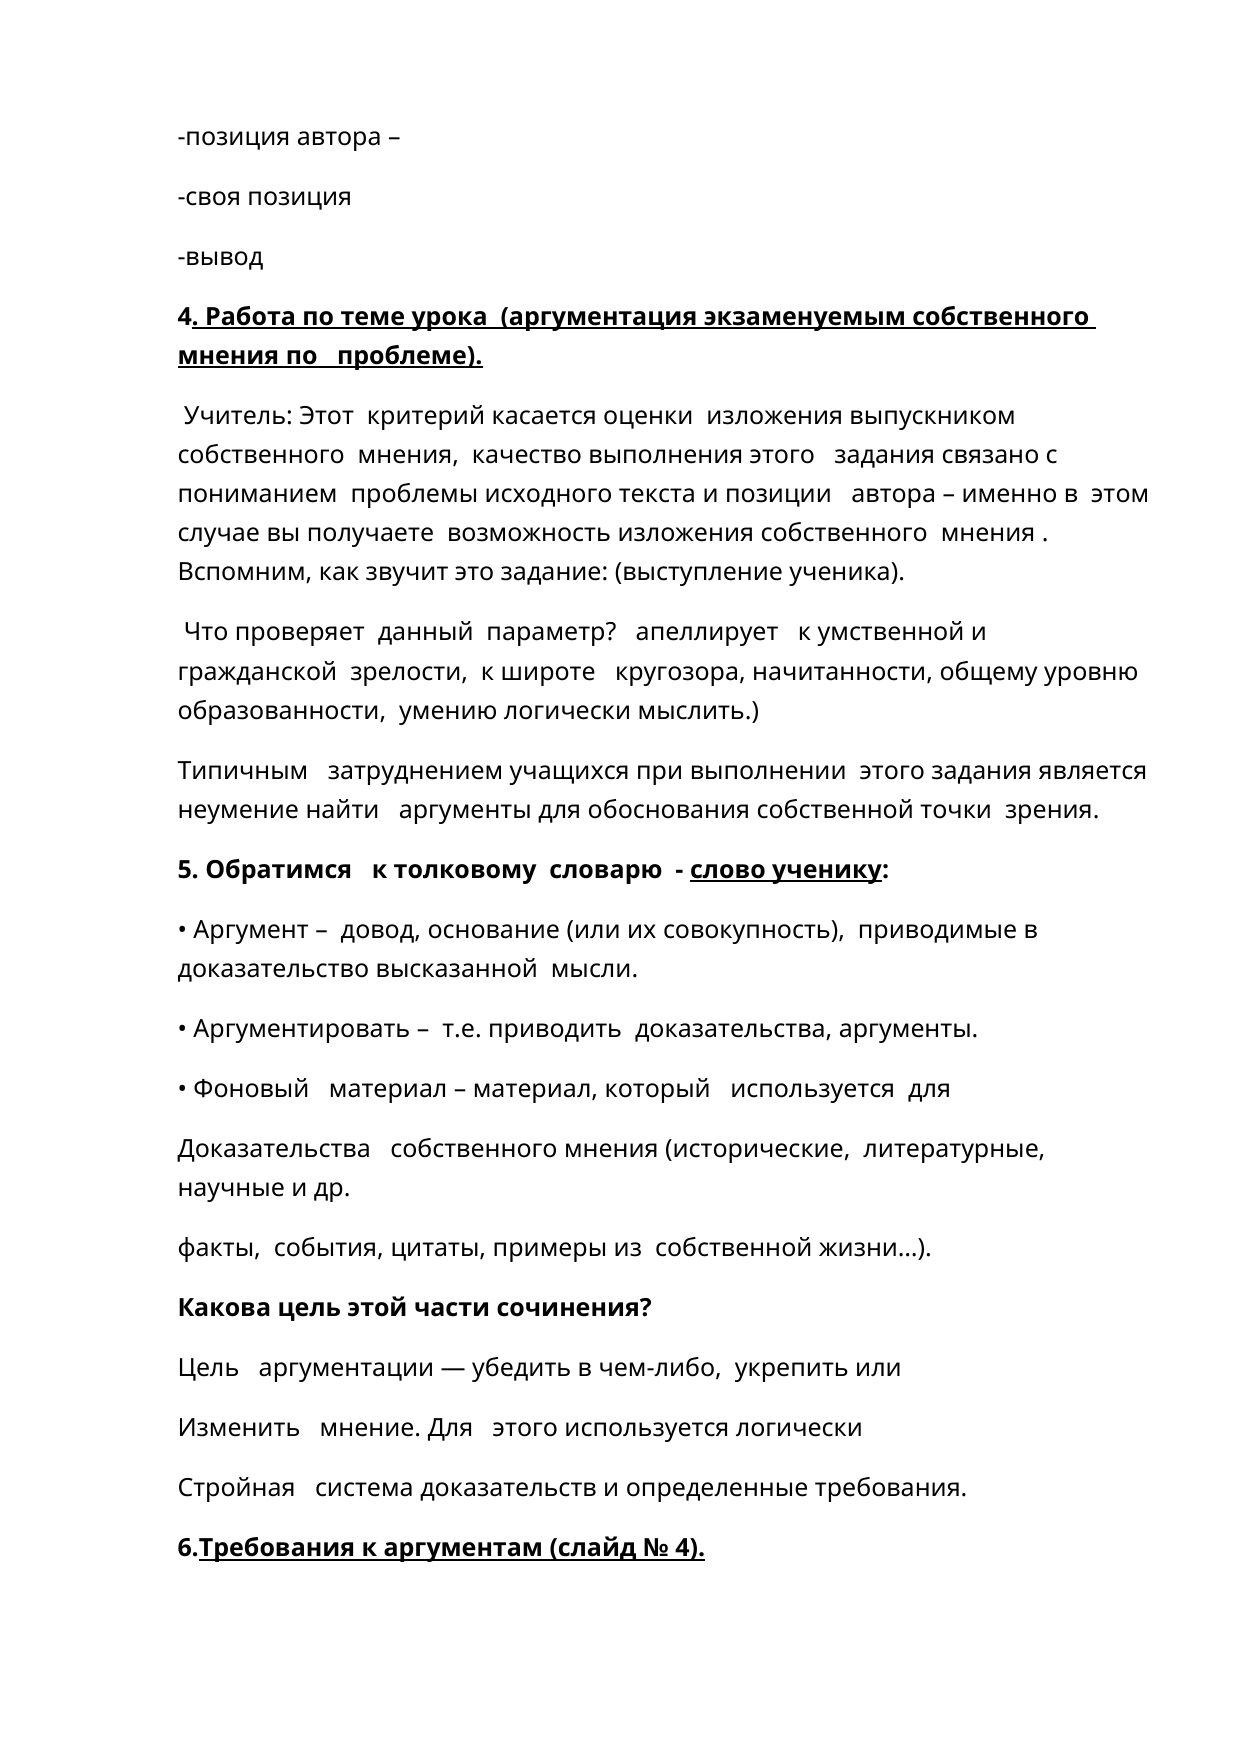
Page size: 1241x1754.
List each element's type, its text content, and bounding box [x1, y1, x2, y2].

text -своя позиция [177, 178, 1152, 212]
text факты, события, цитаты, примеры из собственной жизни…). [177, 1230, 1152, 1264]
text 4. Работа по теме урока (аргументация экзаменуемым собственного мнения по проблеме). [177, 298, 1152, 371]
text Изменить мнение. Для этого используется логически [177, 1410, 1152, 1444]
text Доказательства собственного мнения (исторические, литературные, научные и др. [177, 1131, 1152, 1204]
text Цель аргументации — убедить в чем-либо, укрепить или [177, 1350, 1152, 1384]
text Стройная система доказательств и определенные требования. [177, 1470, 1152, 1504]
text 5. Обратимся к толковому словарю - слово ученику: [177, 851, 1152, 886]
text -позиция автора – [177, 118, 1152, 152]
text 6.Требования к аргументам (слайд № 4). [177, 1530, 1152, 1564]
text • Аргумент – довод, основание (или их совокупность), приводимые в доказательство высказанной мысли. [177, 911, 1152, 985]
text Что проверяет данный параметр? апеллирует к умственной и гражданской зрелости, к широте кругозора, начитанности, общему уровню образованности, умению логически мыслить.) [177, 614, 1152, 726]
text Учитель: Этот критерий касается оценки изложения выпускником собственного мнения, качество выполнения этого задания связано с пониманием проблемы исходного текста и позиции автора – именно в этом случае вы получаете возможность изложения собственного мнения . Вспомним, как звучит это задание: (выступление ученика). [177, 397, 1152, 588]
text • Аргументировать – т.е. приводить доказательства, аргументы. [177, 1011, 1152, 1045]
text -вывод [177, 238, 1152, 272]
text Какова цель этой части сочинения? [177, 1290, 1152, 1324]
text • Фоновый материал – материал, который используется для [177, 1071, 1152, 1105]
text Типичным затруднением учащихся при выполнении этого задания является неумение найти аргументы для обоснования собственной точки зрения. [177, 752, 1152, 826]
